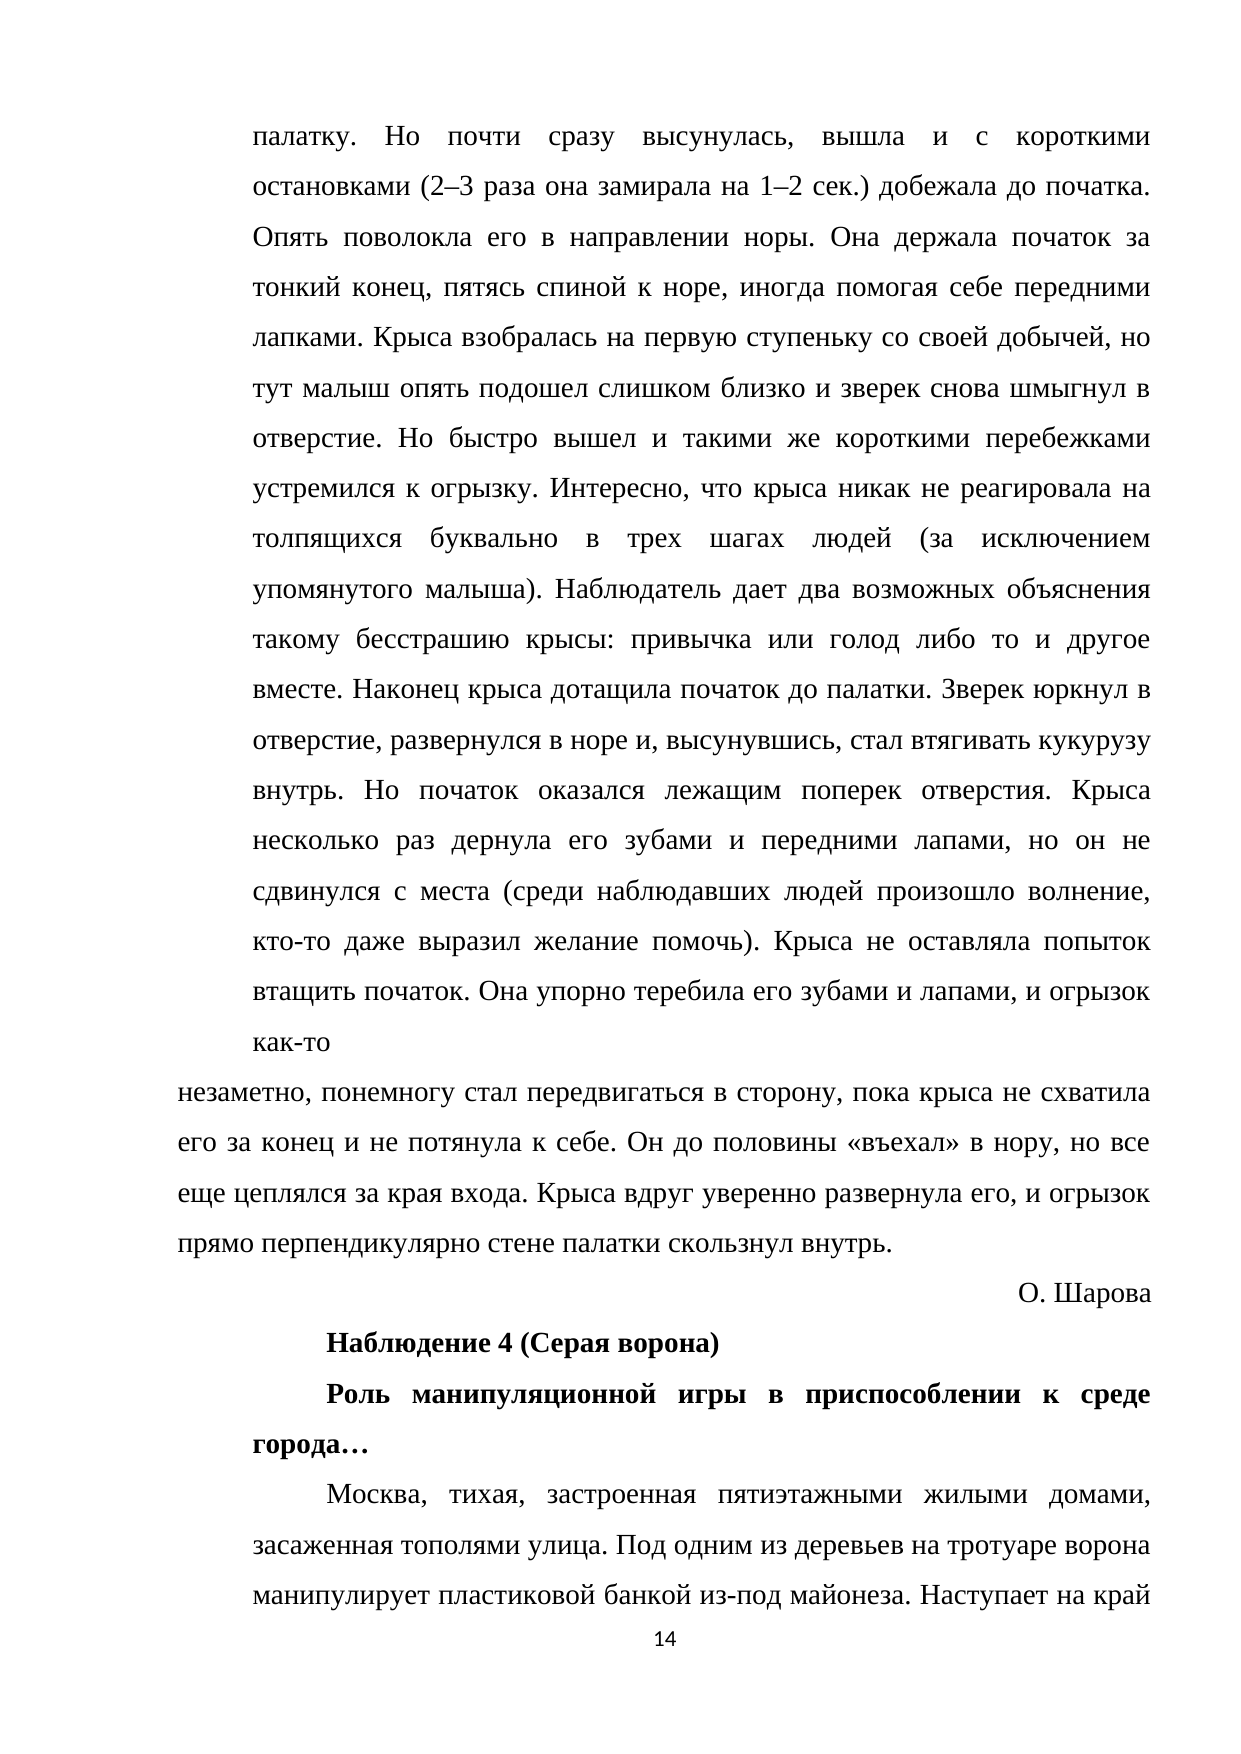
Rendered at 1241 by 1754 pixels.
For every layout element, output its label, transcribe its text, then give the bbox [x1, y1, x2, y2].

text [252, 118, 1152, 1057]
text незаметно, понемногу стал передвигаться в сторону, пока крыса не схватила его за конец и не потянула к себе. Он до половины «въехал» в нору, но все еще цеплялся за края входа. Крыса вдруг уверенно развернула его, и огрызок прямо перпендикулярно стене палатки скользнул внутрь. [177, 1074, 1152, 1258]
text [252, 1477, 1152, 1611]
text Наблюдение 4 (Серая ворона) [252, 1326, 1152, 1359]
text Роль манипуляционной игры в приспособлении к среде города… [252, 1376, 1152, 1460]
text О. Шарова [177, 1275, 1152, 1309]
